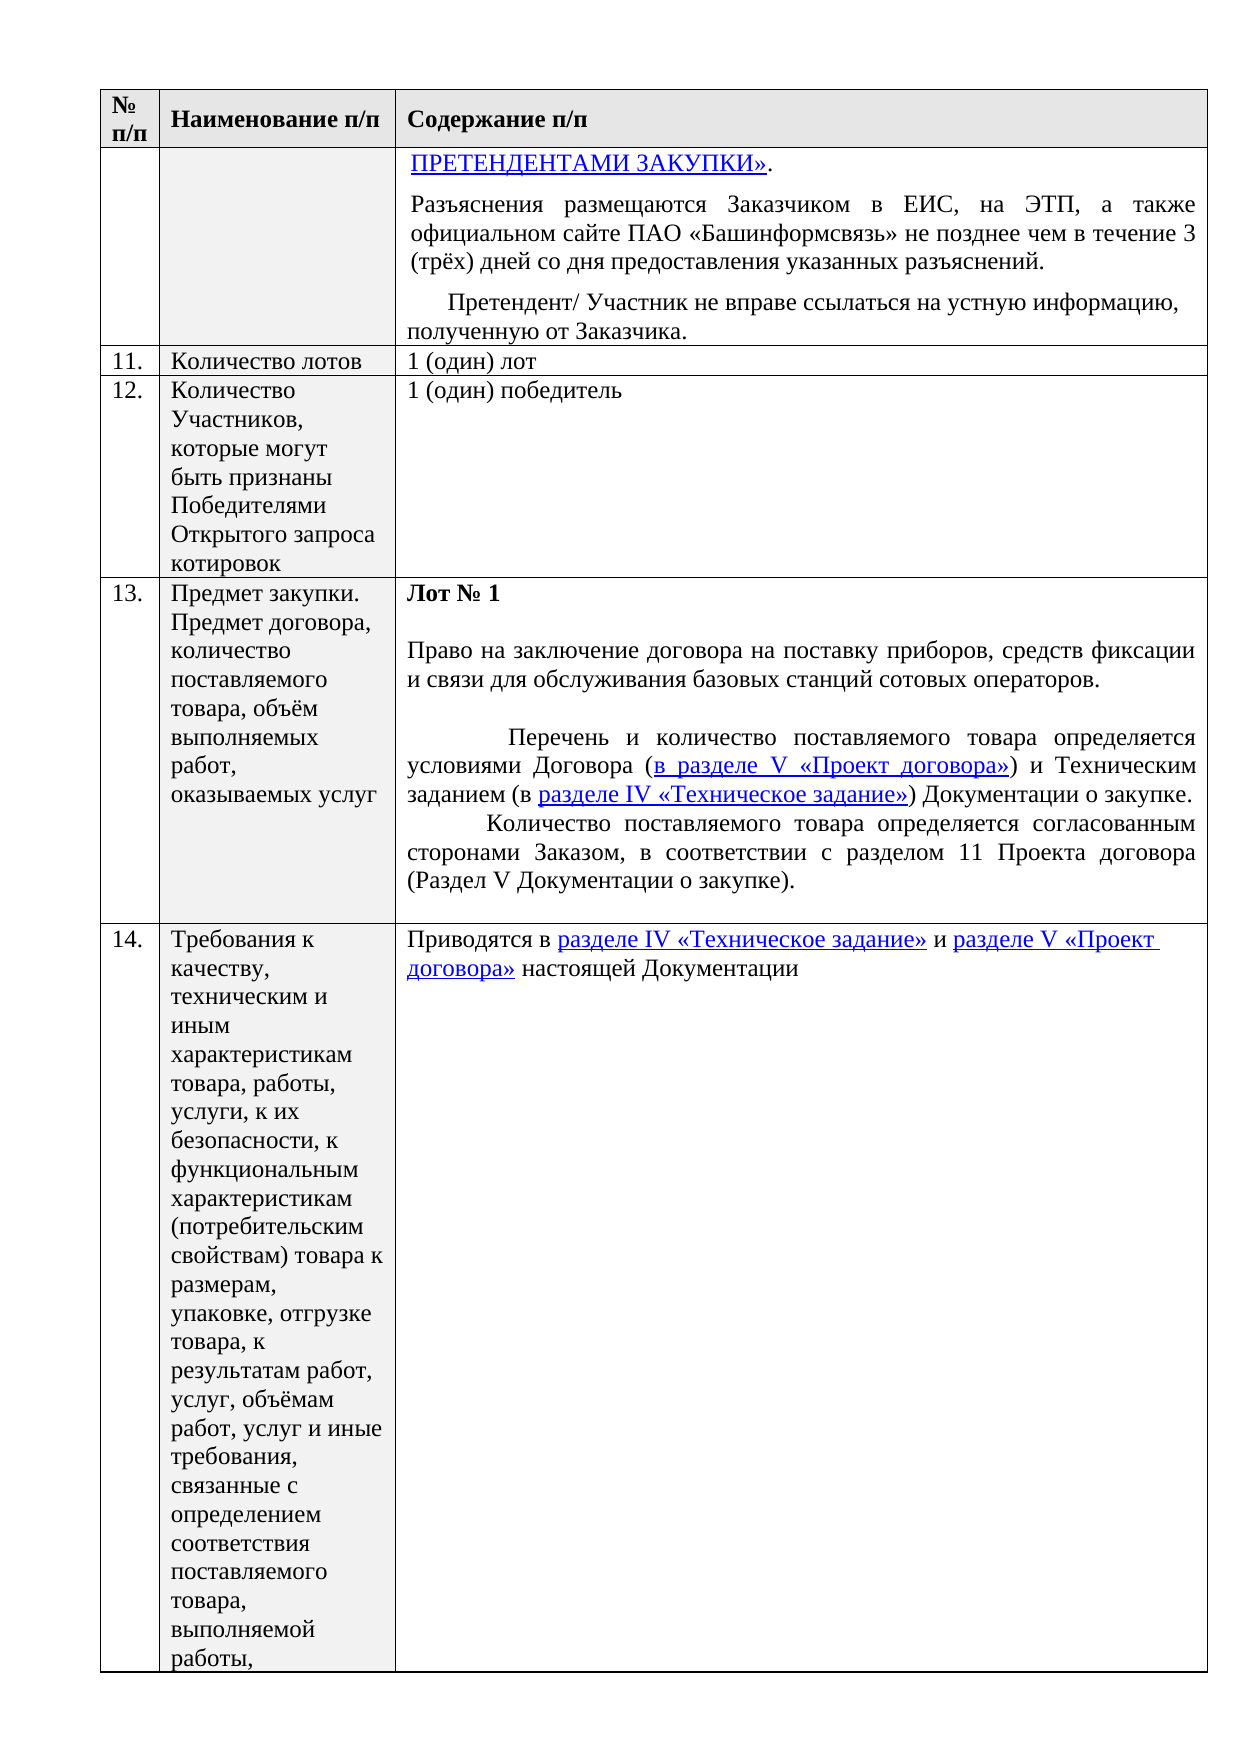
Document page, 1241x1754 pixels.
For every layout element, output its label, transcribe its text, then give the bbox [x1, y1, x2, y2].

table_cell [160, 148, 395, 345]
table_header Содержание п/п [396, 90, 1207, 147]
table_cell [160, 924, 395, 1671]
table_cell [101, 924, 159, 1671]
table_cell Лот № 1 Право на заключение договора на поставку приборов, средств фиксации и связи для обслуживания базовых станций сотовых операторов. Перечень и количество поставляемого товара определяется условиями Договора (в разделе V «Проект договора») и Техническим заданием (в разделе IV «Техническое задание») Документации о закупке. Количество поставляемого товара определяется согласованным сторонами Заказом, в соответствии с разделом 11 Проекта договора (Раздел V Документации о закупке). [396, 578, 1207, 923]
table_cell 1 (один) победитель [396, 376, 1207, 577]
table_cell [396, 148, 1207, 345]
table_cell [101, 148, 159, 345]
table_cell Количество лотов [160, 346, 395, 374]
table_cell [101, 578, 159, 923]
table_cell Количество Участников, которые могут быть признаны Победителями Открытого запроса котировок [160, 376, 395, 577]
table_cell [396, 924, 1207, 1671]
table_cell [101, 376, 159, 577]
table_cell 1 (один) лот [396, 346, 1207, 374]
table_cell Предмет закупки. Предмет договора, количество поставляемого товара, объём выполняемых работ, оказываемых услуг [160, 578, 395, 923]
table_cell [101, 346, 159, 374]
table_header № п/п [101, 90, 159, 147]
table_header Наименование п/п [160, 90, 395, 147]
